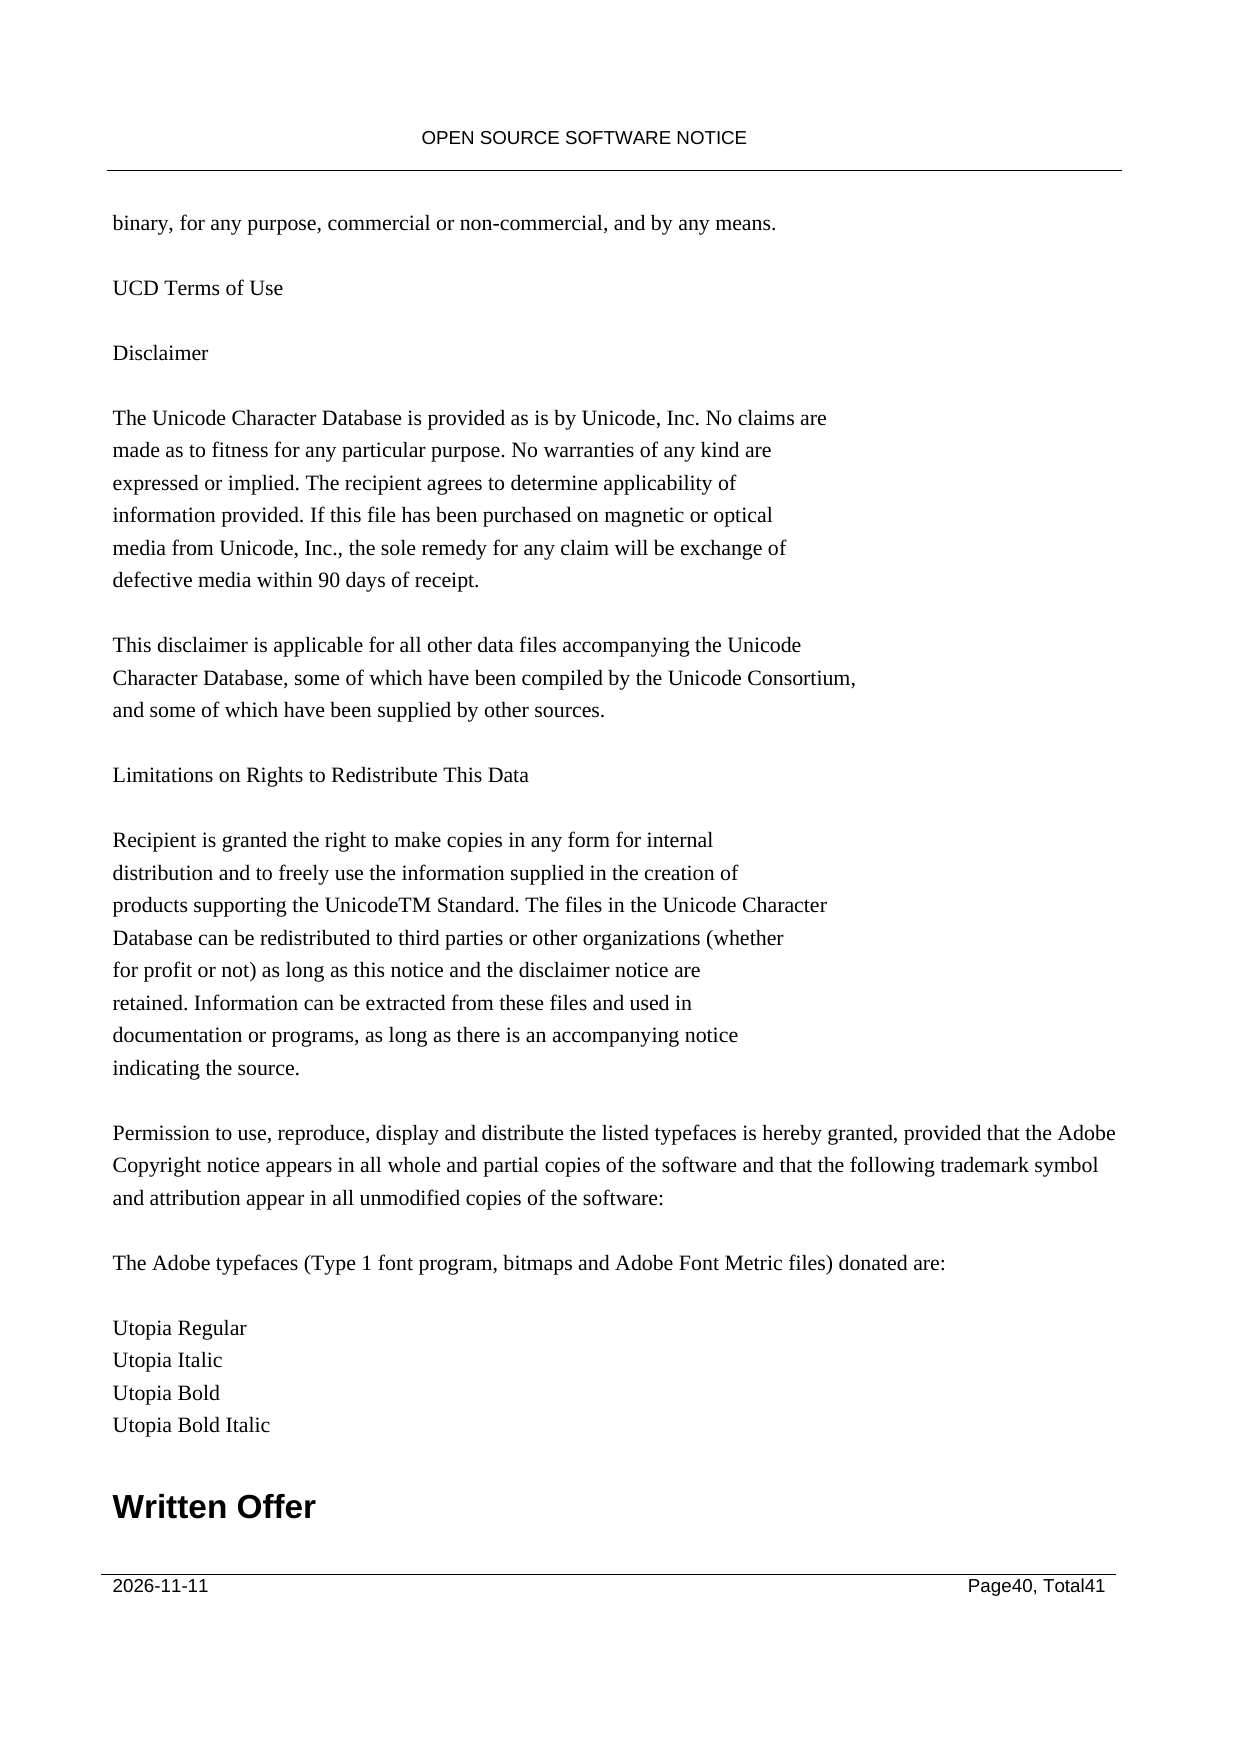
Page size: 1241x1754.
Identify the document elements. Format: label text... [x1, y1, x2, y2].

text The Adobe typefaces (Type 1 font program, bitmaps and Adobe Font Metric files) donated are: [112, 1246, 1128, 1279]
text Written Offer [112, 1474, 1128, 1539]
text Utopia Italic [112, 1344, 1128, 1376]
text Utopia Bold Italic [112, 1409, 1128, 1474]
text Utopia Regular [112, 1311, 1128, 1344]
text Utopia Bold [112, 1376, 1128, 1409]
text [112, 206, 1128, 1214]
